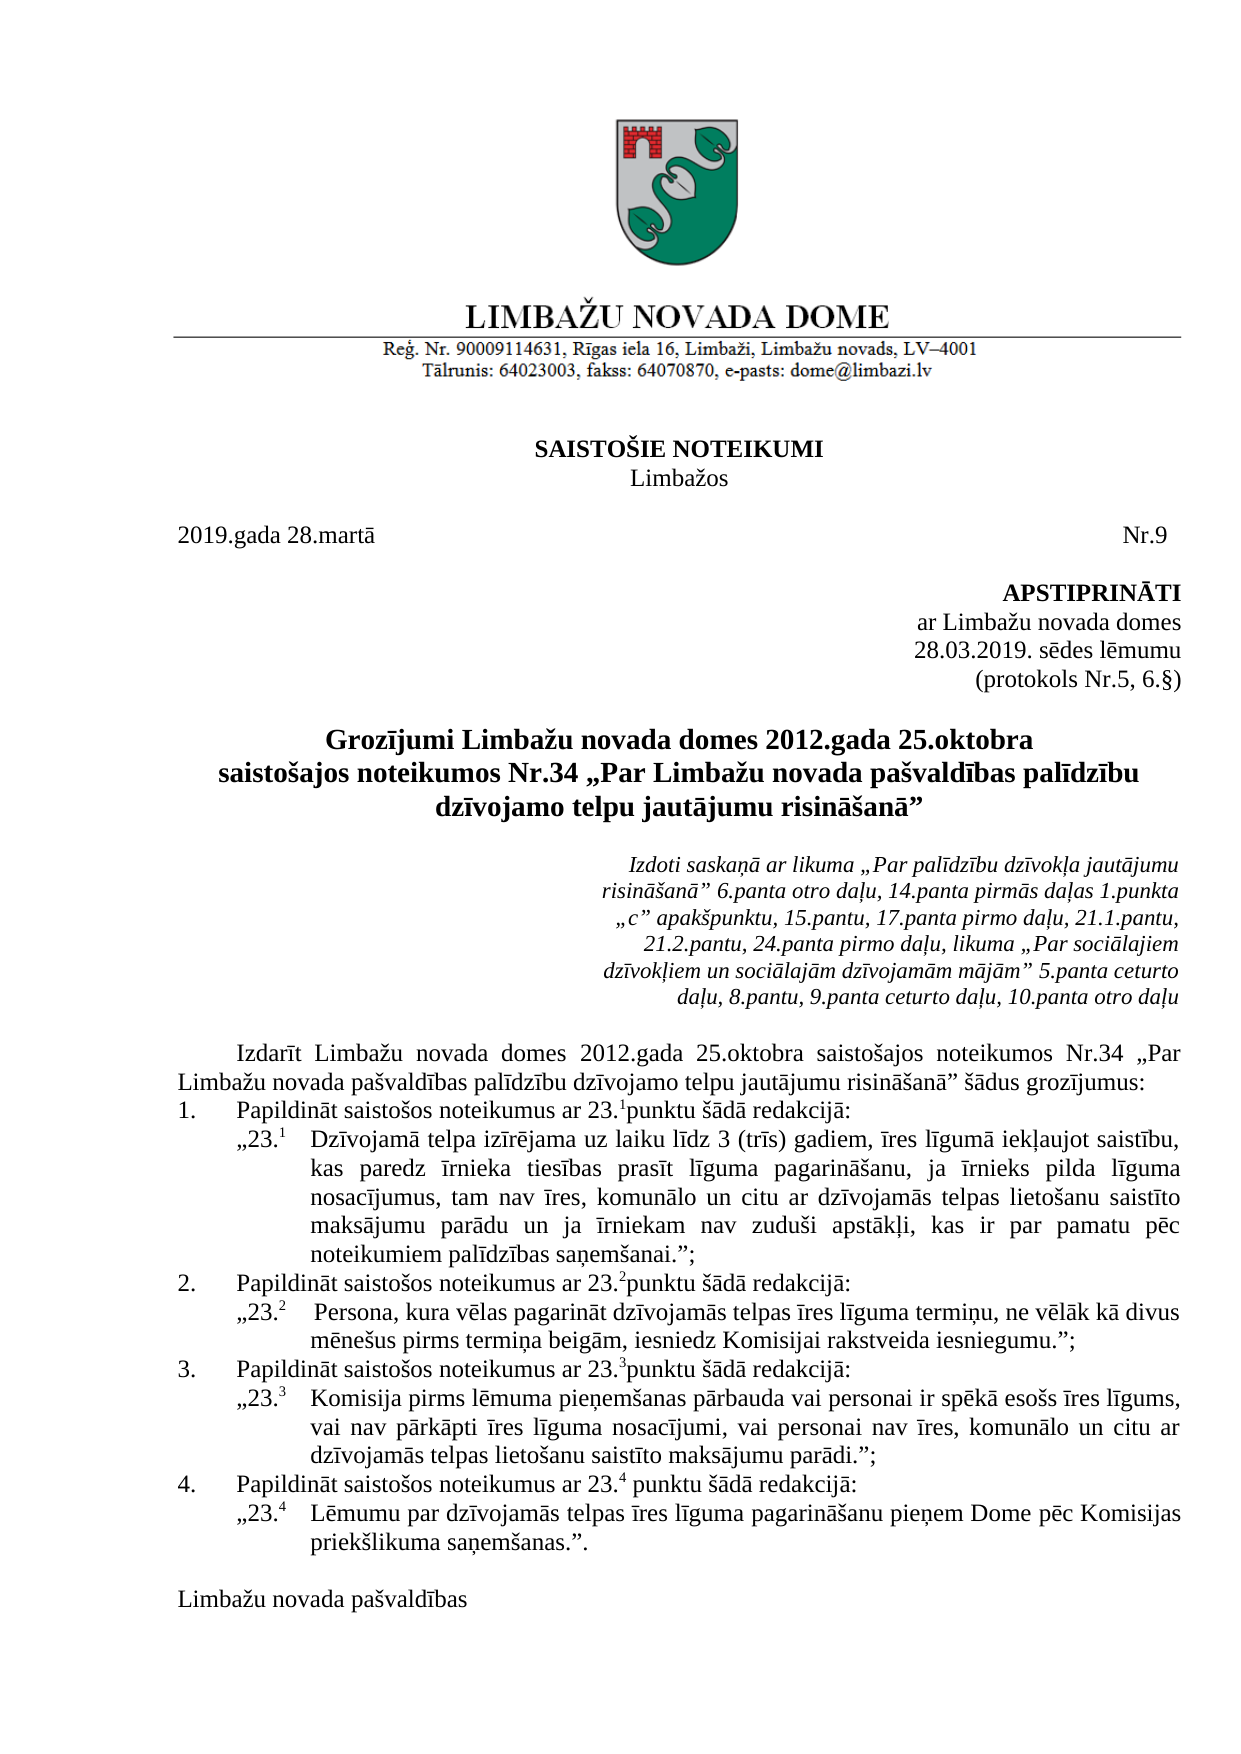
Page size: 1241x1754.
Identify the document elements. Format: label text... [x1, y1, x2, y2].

text Izdarīt Limbažu novada domes 2012.gada 25.oktobra saistošajos noteikumos Nr.34 „Par Limbažu novada pašvaldības palīdzību dzīvojamo telpu jautājumu risināšanā” šādus grozījumus: [177, 1038, 1181, 1096]
text APSTIPRINĀTI [177, 578, 1181, 607]
text saistošajos noteikumos Nr.34 „Par Limbažu novada pašvaldības palīdzību [177, 755, 1181, 789]
text (protokols Nr.5, 6.§) [177, 664, 1181, 693]
text Limbažos [177, 463, 1181, 492]
text „23.3 Komisija pirms lēmuma pieņemšanas pārbauda vai personai ir spēkā esošs īres līgums, vai nav pārkāpti īres līguma nosacījumi, vai personai nav īres, komunālo un citu ar dzīvojamās telpas lietošanu saistīto maksājumu parādi.”; [236, 1383, 1181, 1469]
text 2019.gada 28.martā Nr.9 [177, 521, 1181, 549]
text ar Limbažu novada domes [177, 607, 1181, 636]
text dzīvojamo telpu jautājumu risināšanā” [177, 789, 1181, 822]
text Grozījumi Limbažu novada domes 2012.gada 25.oktobra [177, 722, 1181, 755]
picture [0, 1, 1233, 380]
text 28.03.2019. sēdes lēmumu [177, 636, 1181, 664]
text „23.2 Persona, kura vēlas pagarināt dzīvojamās telpas īres līguma termiņu, ne vēlāk kā divus mēnešus pirms termiņa beigām, iesniedz Komisijai rakstveida iesniegumu.”; [236, 1297, 1181, 1354]
text „23.1 Dzīvojamā telpa izīrējama uz laiku līdz 3 (trīs) gadiem, īres līgumā iekļaujot saistību, kas paredz īrnieka tiesības prasīt līguma pagarināšanu, ja īrnieks pilda līguma nosacījumus, tam nav īres, komunālo un citu ar dzīvojamās telpas lietošanu saistīto maksājumu parādu un ja īrniekam nav zuduši apstākļi, kas ir par pamatu pēc noteikumiem palīdzības saņemšanai.”; [236, 1124, 1181, 1268]
text Izdoti saskaņā ar likuma „Par palīdzību dzīvokļa jautājumu risināšanā” 6.panta otro daļu, 14.panta pirmās daļas 1.punkta „c” apakšpunktu, 15.pantu, 17.panta pirmo daļu, 21.1.pantu, 21.2.pantu, 24.panta pirmo daļu, likuma „Par sociālajiem dzīvokļiem un sociālajām dzīvojamām mājām” 5.panta ceturto daļu, 8.pantu, 9.panta ceturto daļu, 10.panta otro daļu [561, 851, 1181, 1009]
list Papildināt saistošos noteikumus ar 23.1punktu šādā redakcijā: [177, 1096, 1181, 1124]
text Limbažu novada pašvaldības [177, 1584, 1181, 1613]
list Papildināt saistošos noteikumus ar 23.4 punktu šādā redakcijā: [177, 1469, 1181, 1498]
text SAISTOŠIE NOTEIKUMI [177, 434, 1181, 463]
list Papildināt saistošos noteikumus ar 23.3punktu šādā redakcijā: [177, 1354, 1181, 1383]
list Papildināt saistošos noteikumus ar 23.2punktu šādā redakcijā: [177, 1268, 1181, 1297]
text „23.4 Lēmumu par dzīvojamās telpas īres līguma pagarināšanu pieņem Dome pēc Komisijas priekšlikuma saņemšanas.”. [236, 1498, 1181, 1556]
